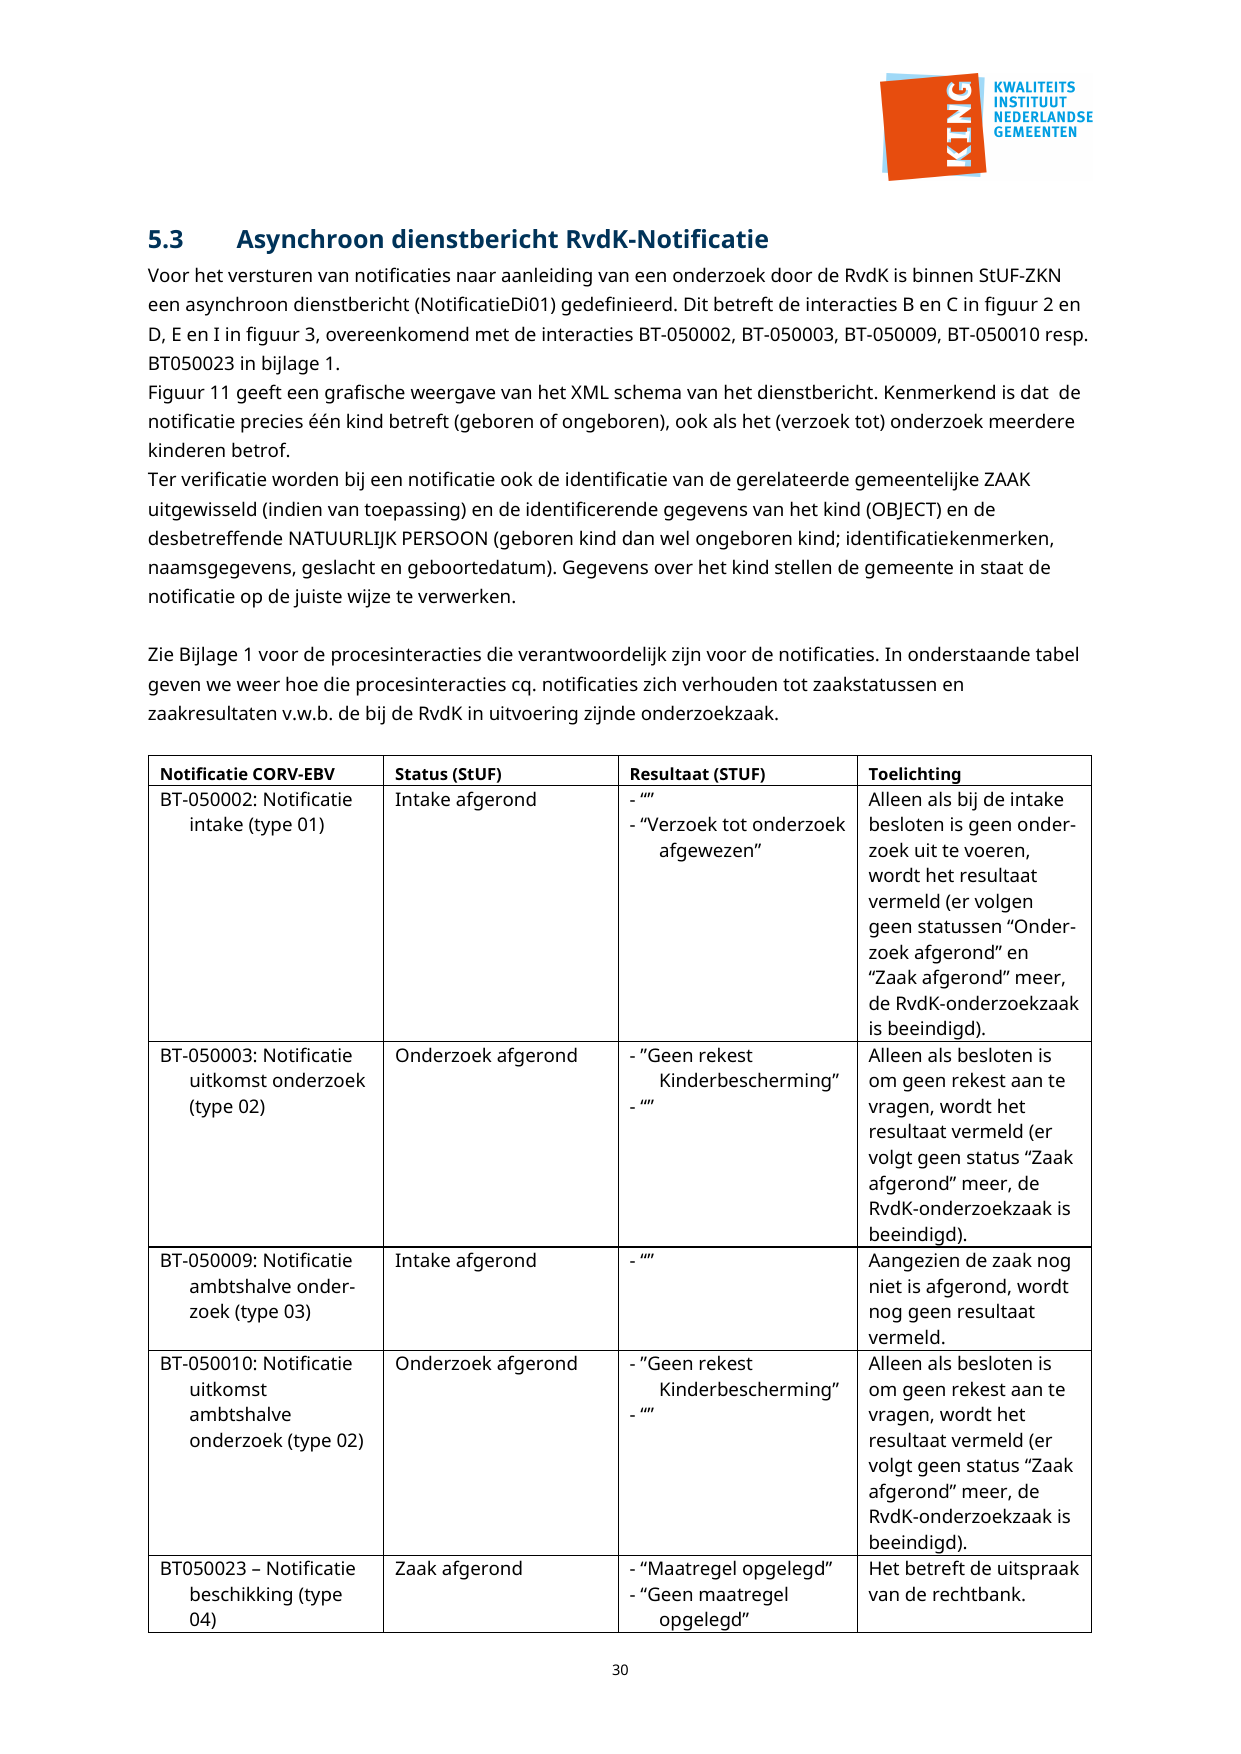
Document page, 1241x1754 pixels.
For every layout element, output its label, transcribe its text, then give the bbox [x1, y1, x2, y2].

table_cell BT050023 – Notificatie beschikking (type 04) [149, 1556, 383, 1632]
text Figuur 10 geeft een grafische weergave van het XML schema van het dienstbericht. Kenmerkend is dat de notificatie precies één kind betreft (geboren of ongeboren), ook als het (verzoek tot) onderzoek meerdere kinderen betrof. [148, 376, 1092, 463]
table_header Toelichting [858, 756, 1091, 785]
table_cell BT-050010: Notificatie uitkomst ambtshalve onderzoek (type 02) [149, 1351, 383, 1555]
table_cell Aangezien de zaak nog niet is afgerond, wordt nog geen resultaat vermeld. [858, 1248, 1091, 1349]
table_cell - “Maatregel opgelegd” - “Geen maatregel opgelegd” [619, 1556, 857, 1632]
table_cell Het betreft de uitspraak van de rechtbank. [858, 1556, 1091, 1632]
table_cell BT-050009: Notificatie ambtshalve onderzoek (type 03) [149, 1248, 383, 1349]
table_cell Onderzoek afgerond [384, 1042, 618, 1246]
table_cell Zaak afgerond [384, 1556, 618, 1632]
table_cell - ”Geen rekest Kinderbescherming” - “” [619, 1042, 857, 1246]
table_header Status (StUF) [384, 756, 618, 785]
table_header Resultaat (STUF) [619, 756, 857, 785]
table_cell BT-050003: Notificatie uitkomst onderzoek (type 02) [149, 1042, 383, 1246]
table_cell BT-050002: Notificatie intake (type 01) [149, 786, 383, 1041]
table_cell - “” [619, 1248, 857, 1349]
table_cell Onderzoek afgerond [384, 1351, 618, 1555]
table_cell Intake afgerond [384, 1248, 618, 1349]
table_cell Intake afgerond [384, 786, 618, 1041]
text Voor het versturen van notificaties naar aanleiding van een onderzoek door de RvdK is binnen StUF-ZKN een asynchroon dienstbericht (NotificatieDi01) gedefinieerd. Dit betreft de interacties B en C in figuur 2 en D, E en I in figuur 3, overeenkomend met de interacties BT-050002, BT-050003, BT-050009, BT-050010 resp. BT050023 in bijlage 1. [148, 259, 1092, 376]
table_cell Alleen als bij de intake besloten is geen onderzoek uit te voeren, wordt het resultaat vermeld (er volgen geen statussen “Onderzoek afgerond” en “Zaak afgerond” meer, de RvdK-onderzoekzaak is beeindigd). [858, 786, 1091, 1041]
table_cell - ”Geen rekest Kinderbescherming” - “” [619, 1351, 857, 1555]
table_cell Alleen als besloten is om geen rekest aan te vragen, wordt het resultaat vermeld (er volgt geen status “Zaak afgerond” meer, de RvdK-onderzoekzaak is beeindigd). [858, 1042, 1091, 1246]
table_header Notificatie CORV-EBV [149, 756, 383, 785]
table_cell Alleen als besloten is om geen rekest aan te vragen, wordt het resultaat vermeld (er volgt geen status “Zaak afgerond” meer, de RvdK-onderzoekzaak is beeindigd). [858, 1351, 1091, 1555]
picture [880, 73, 1093, 181]
subtitle Asynchroon dienstbericht RvdK-Notificatie [148, 207, 1092, 259]
text Ter verificatie worden bij een notificatie ook de identificatie van de gerelateerde gemeentelijke ZAAK uitgewisseld (indien van toepassing) en de identificerende gegevens van het kind (OBJECT) en de desbetreffende NATUURLIJK PERSOON (geboren kind dan wel ongeboren kind; identificatiekenmerken, naamsgegevens, geslacht en geboortedatum). Gegevens over het kind stellen de gemeente in staat de notificatie op de juiste wijze te verwerken. [148, 463, 1092, 609]
text Zie Bijlage 1 voor de procesinteracties die verantwoordelijk zijn voor de notificaties. In onderstaande tabel geven we weer hoe die procesinteracties cq. notificaties zich verhouden tot zaakstatussen en zaakresultaten v.w.b. de bij de RvdK in uitvoering zijnde onderzoekzaak. [148, 638, 1092, 726]
table_cell - “” - “Verzoek tot onderzoek afgewezen” [619, 786, 857, 1041]
